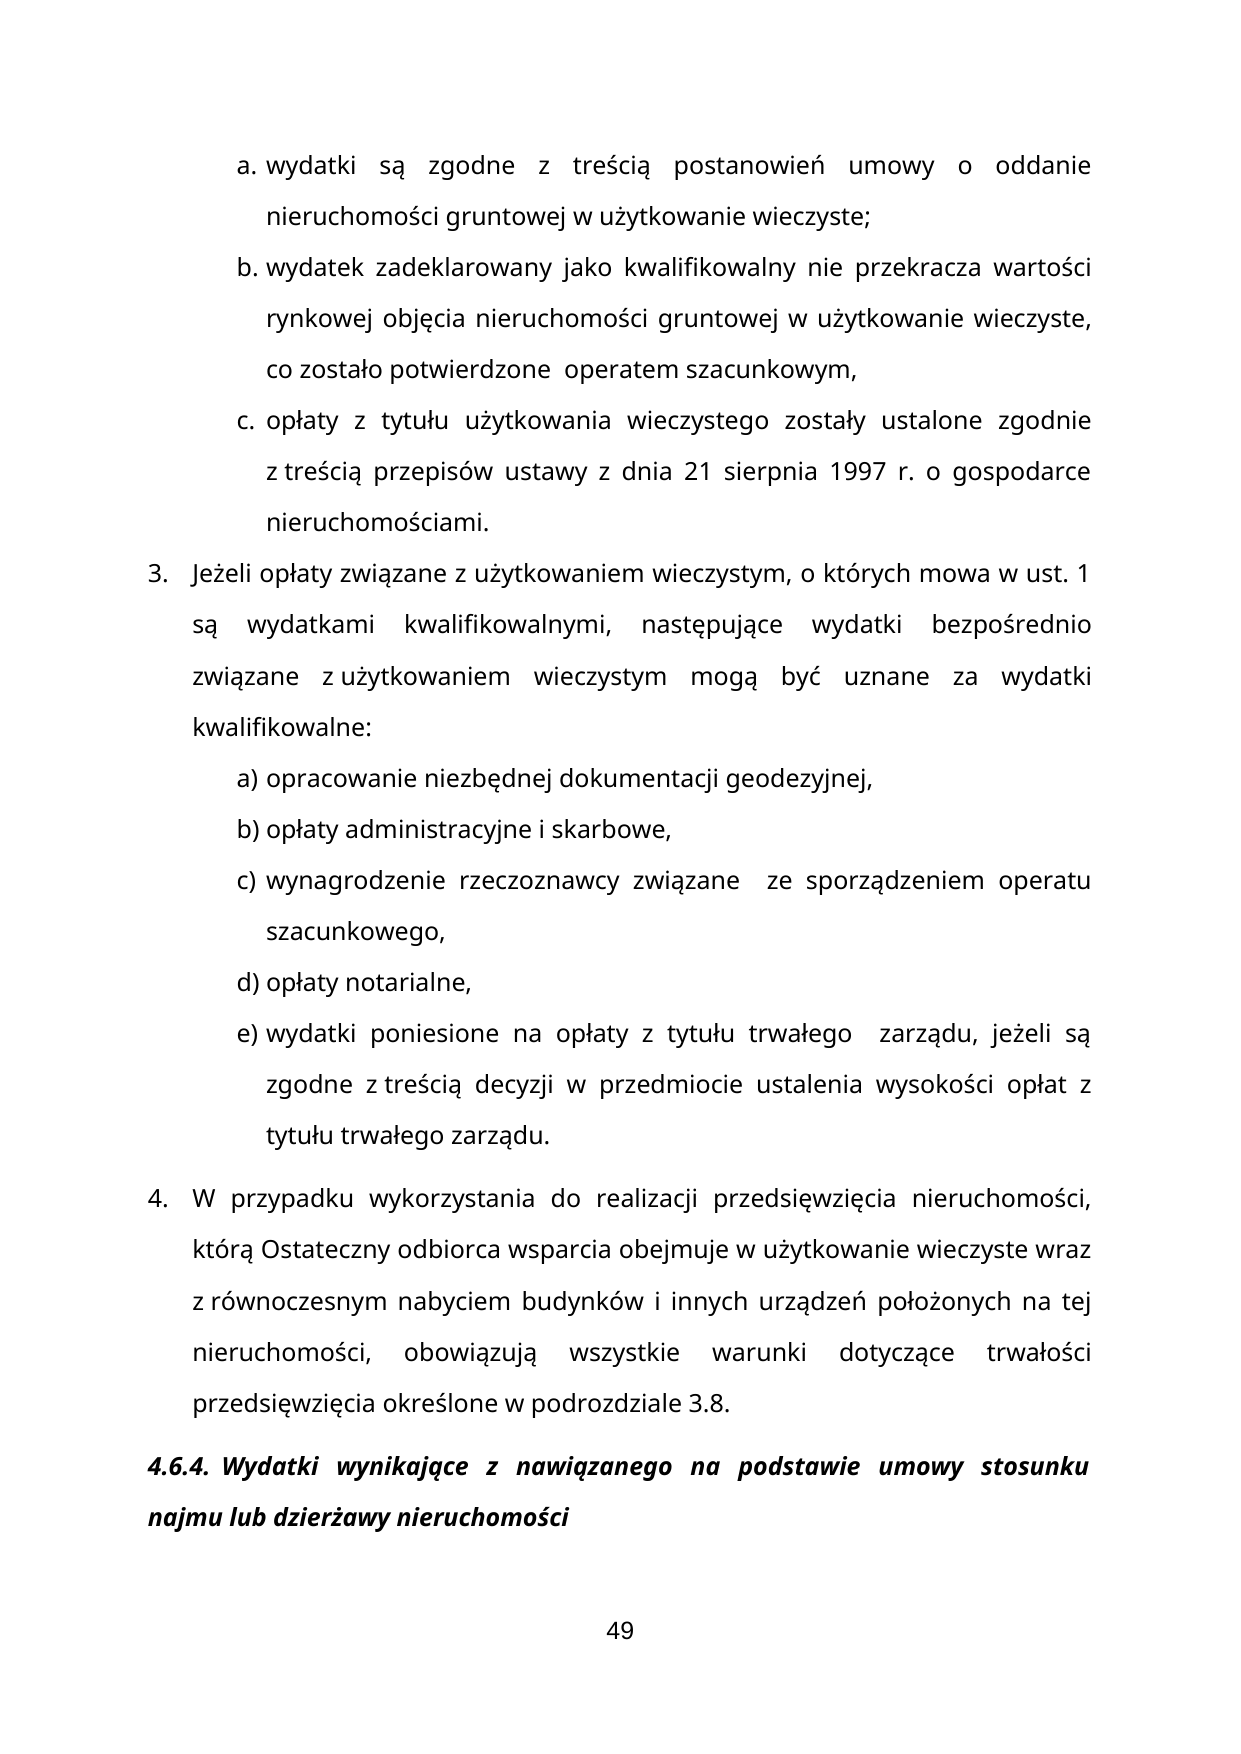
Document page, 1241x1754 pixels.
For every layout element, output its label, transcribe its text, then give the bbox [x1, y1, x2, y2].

list opracowanie niezbędnej dokumentacji geodezyjnej, [236, 760, 1092, 794]
list Jeżeli opłaty związane z użytkowaniem wieczystym, o których mowa w ust. 1 są wydatkami kwalifikowalnymi, następujące wydatki bezpośrednio związane z użytkowaniem wieczystym mogą być uznane za wydatki kwalifikowalne: [148, 556, 1092, 743]
list wynagrodzenie rzeczoznawcy związane ze sporządzeniem operatu szacunkowego, [236, 862, 1092, 947]
list wydatek zadeklarowany jako kwalifikowalny nie przekracza wartości rynkowej objęcia nieruchomości gruntowej w użytkowanie wieczyste, co zostało potwierdzone operatem szacunkowym, [236, 250, 1092, 386]
list opłaty administracyjne i skarbowe, [236, 811, 1092, 845]
list opłaty notarialne, [236, 964, 1092, 998]
text 4. W przypadku wykorzystania do realizacji przedsięwzięcia nieruchomości, którą Ostateczny odbiorca wsparcia obejmuje w użytkowanie wieczyste wraz z równoczesnym nabyciem budynków i innych urządzeń położonych na tej nieruchomości, obowiązują wszystkie warunki dotyczące trwałości przedsięwzięcia określone w podrozdziale 3.8. [148, 1181, 1092, 1419]
list opłaty z tytułu użytkowania wieczystego zostały ustalone zgodnie z treścią przepisów ustawy z dnia 21 sierpnia 1997 r. o gospodarce nieruchomościami. [236, 403, 1092, 539]
list wydatki są zgodne z treścią postanowień umowy o oddanie nieruchomości gruntowej w użytkowanie wieczyste; [236, 148, 1092, 233]
list Wydatki wynikające z nawiązanego na podstawie umowy stosunku najmu lub dzierżawy nieruchomości [148, 1449, 1092, 1534]
list wydatki poniesione na opłaty z tytułu trwałego zarządu, jeżeli są zgodne z treścią decyzji w przedmiocie ustalenia wysokości opłat z tytułu trwałego zarządu. [236, 1015, 1092, 1152]
